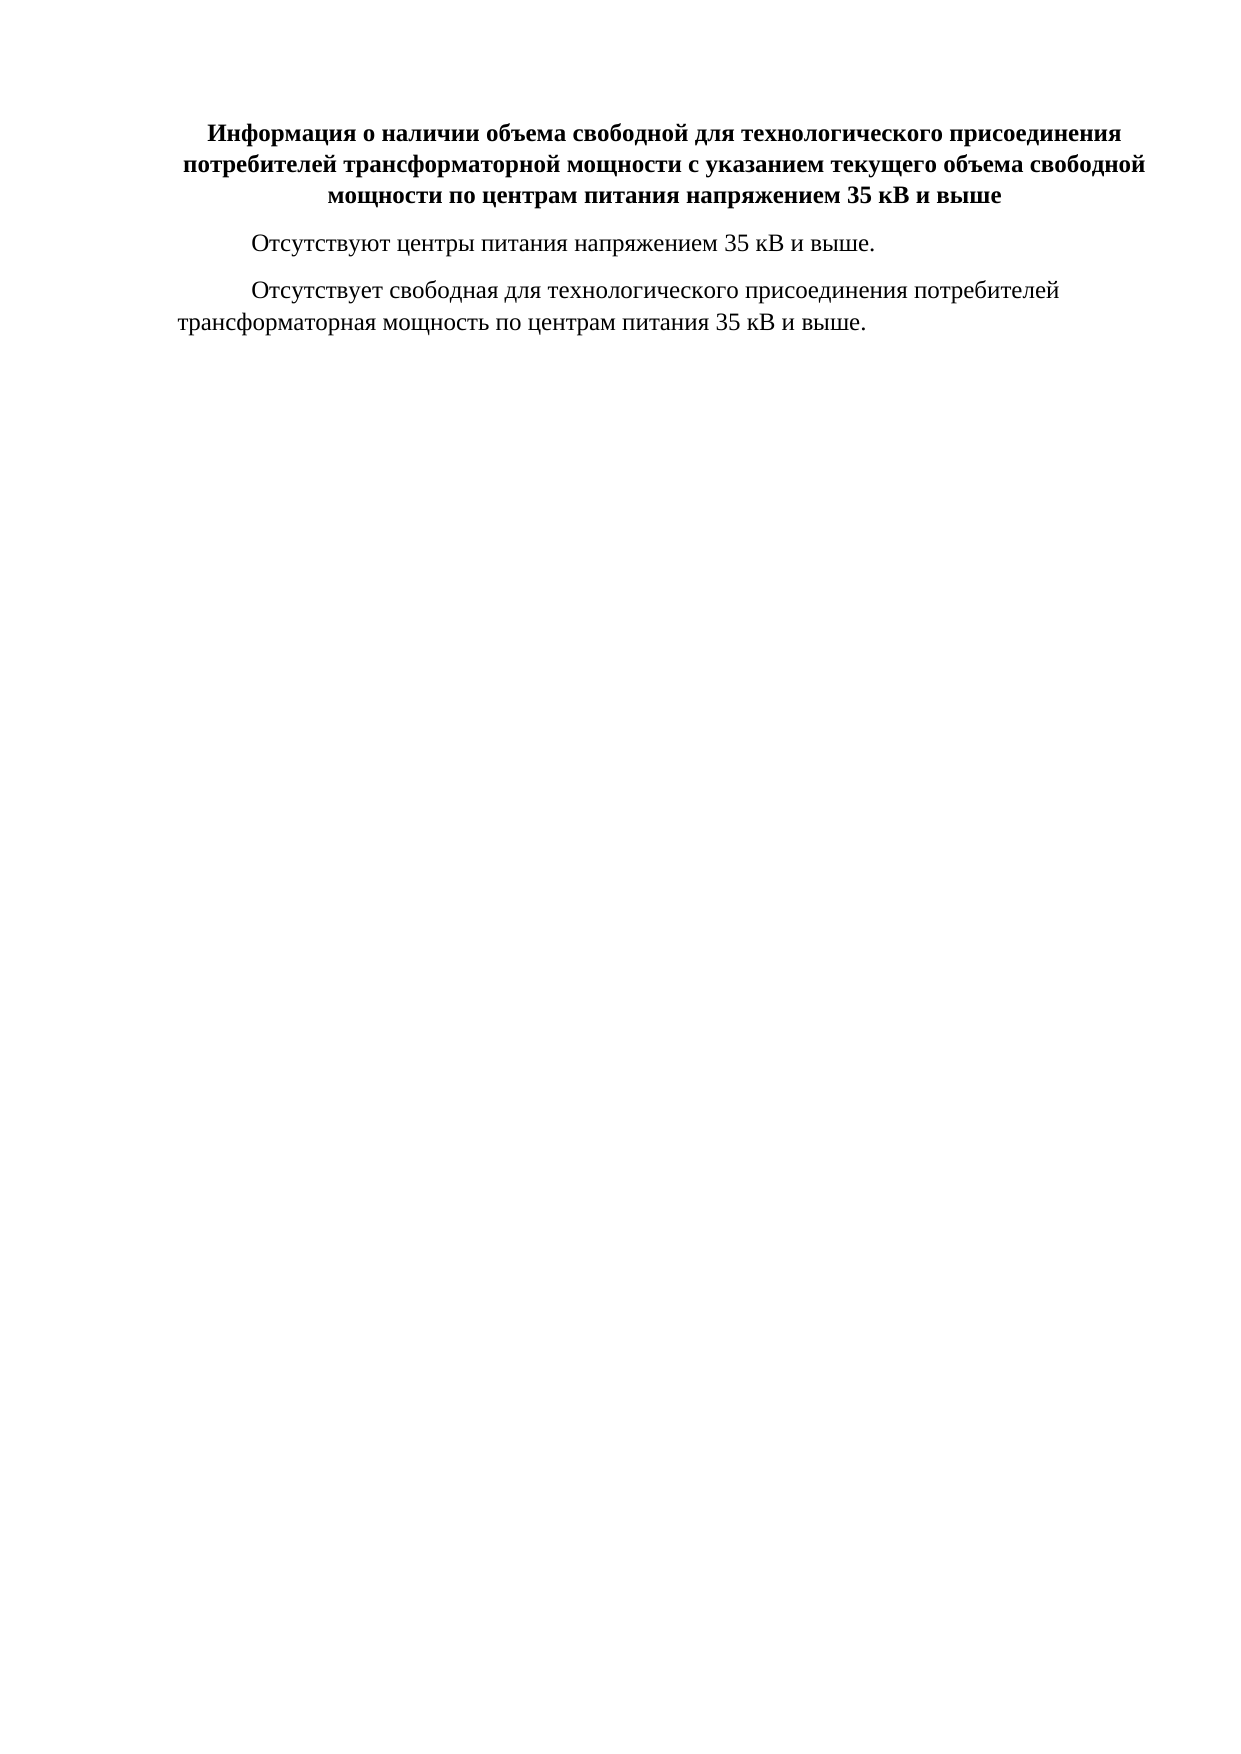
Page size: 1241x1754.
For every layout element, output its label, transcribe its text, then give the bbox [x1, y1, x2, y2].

text Отсутствует свободная для технологического присоединения потребителей трансформаторная мощность по центрам питания 35 кВ и выше. [177, 276, 1152, 335]
text Информация о наличии объема свободной для технологического присоединения потребителей трансформаторной мощности с указанием текущего объема свободной мощности по центрам питания напряжением 35 кВ и выше [177, 118, 1152, 209]
text Отсутствуют центры питания напряжением 35 кВ и выше. [177, 228, 1152, 257]
